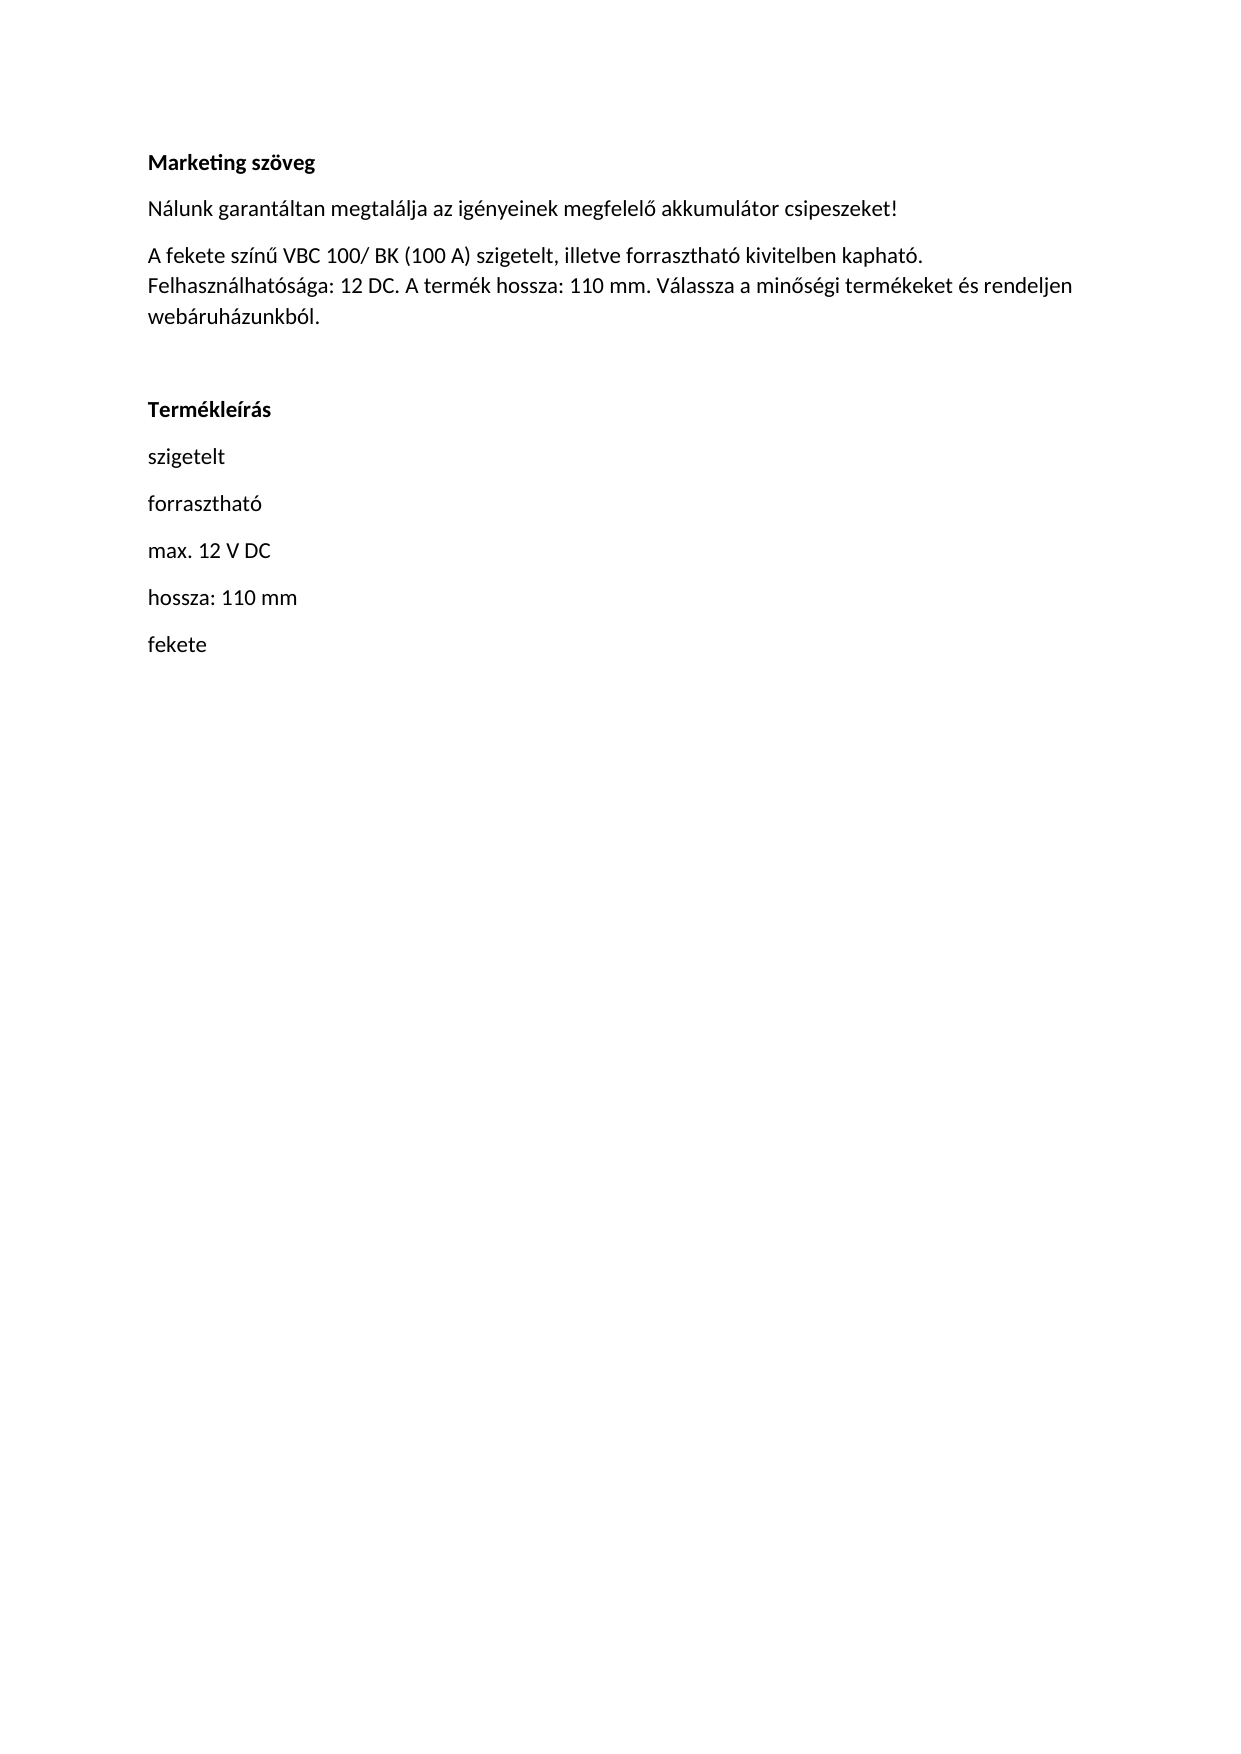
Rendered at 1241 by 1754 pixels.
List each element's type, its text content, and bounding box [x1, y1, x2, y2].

text Marketing szöveg [148, 148, 1093, 176]
text max. 12 V DC [148, 536, 1093, 564]
text forrasztható [148, 489, 1093, 517]
text fekete [148, 630, 1093, 658]
text hossza: 110 mm [148, 583, 1093, 611]
text Nálunk garantáltan megtalálja az igényeinek megfelelő akkumulátor csipeszeket! [148, 194, 1093, 222]
text A fekete színű VBC 100/ BK (100 A) szigetelt, illetve forrasztható kivitelben kapható. Felhasználhatósága: 12 DC. A termék hossza: 110 mm. Válassza a minőségi termékeket és rendeljen webáruházunkból. [148, 241, 1093, 330]
text szigetelt [148, 442, 1093, 470]
text Termékleírás [148, 396, 1093, 423]
